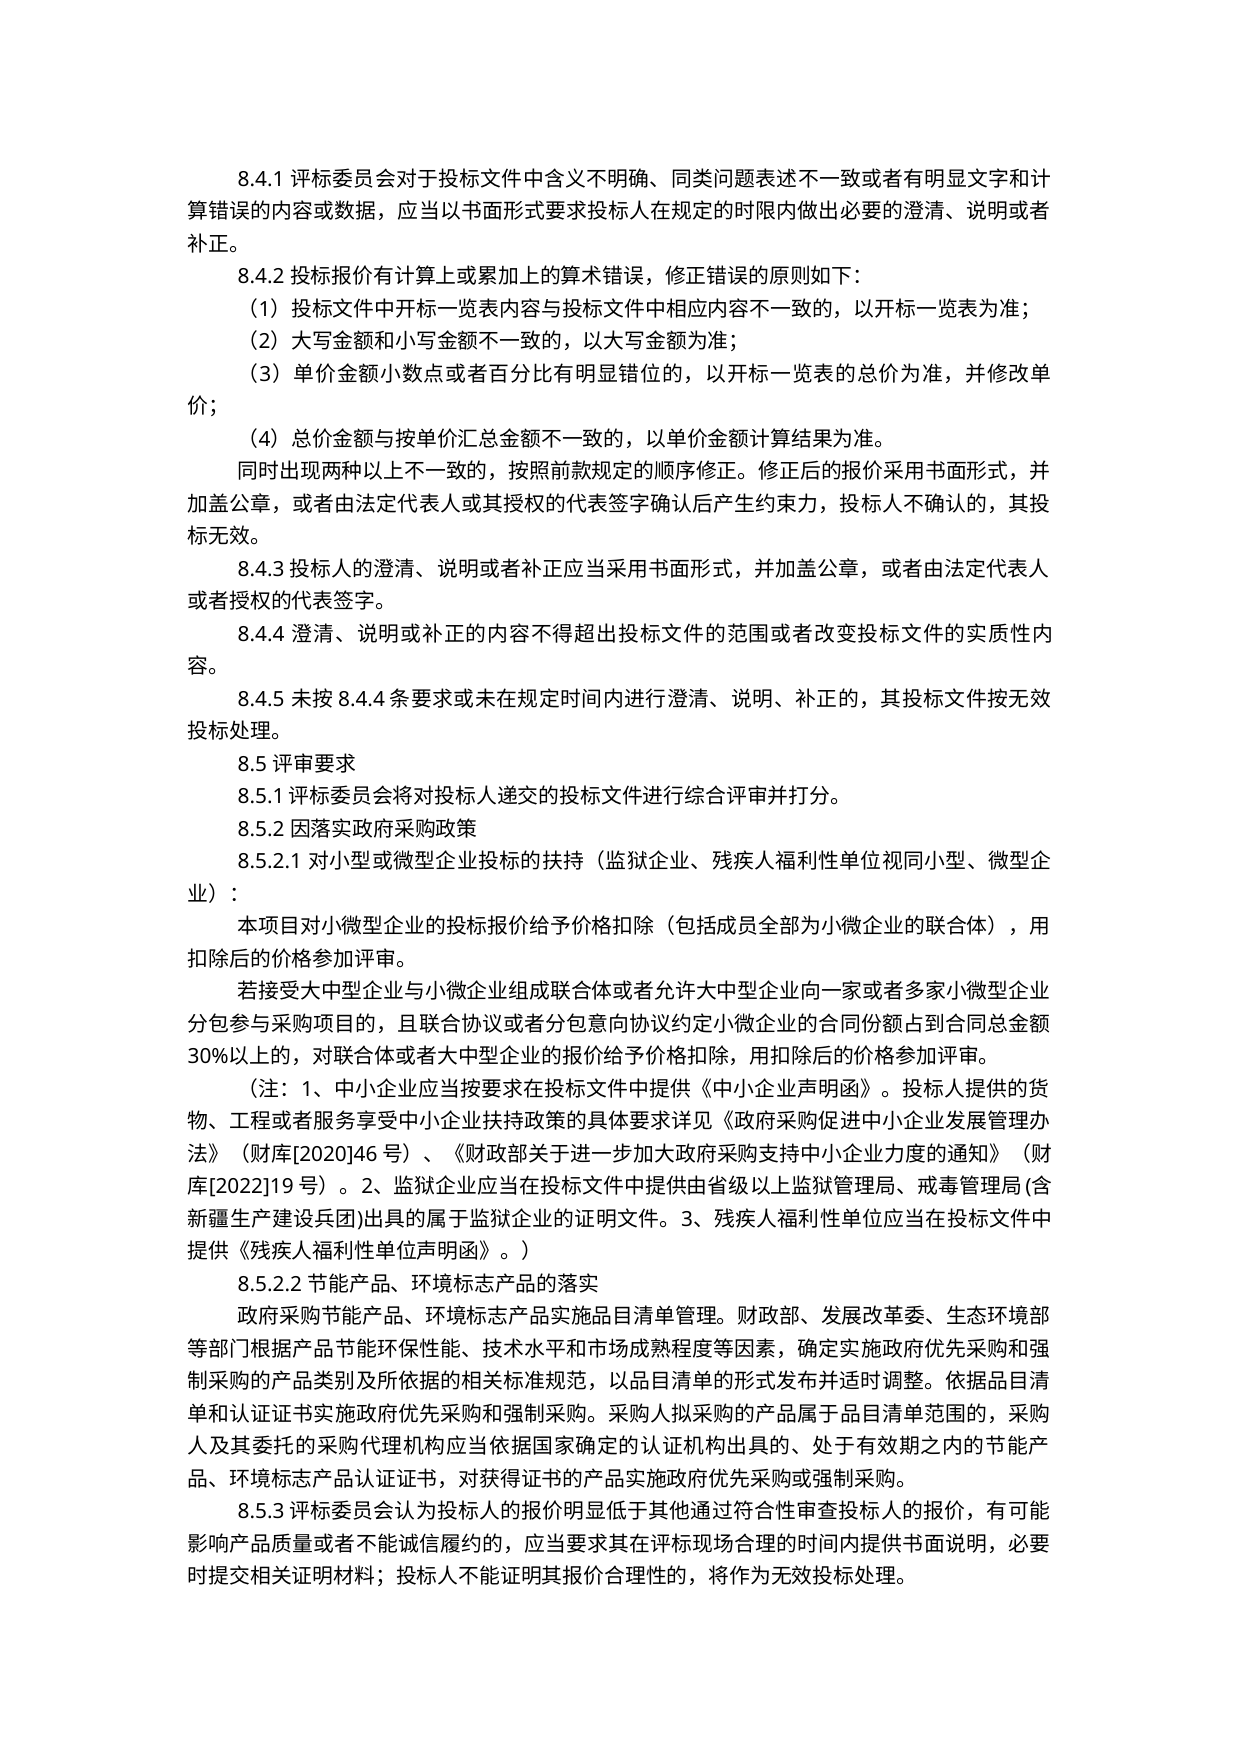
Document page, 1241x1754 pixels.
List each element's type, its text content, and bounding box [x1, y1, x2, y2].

text 8.5.3评标委员会认为投标人的报价明显低于其他通过符合性审查投标人的报价，有可能影响产品质量或者不能诚信履约的，应当要求其在评标现场合理的时间内提供书面说明，必要时提交相关证明材料；投标人不能证明其报价合理性的，将作为无效投标处理。 [187, 1494, 1053, 1592]
text （4）总价金额与按单价汇总金额不一致的，以单价金额计算结果为准。 [187, 422, 1053, 454]
text 同时出现两种以上不一致的，按照前款规定的顺序修正。修正后的报价采用书面形式，并加盖公章，或者由法定代表人或其授权的代表签字确认后产生约束力，投标人不确认的，其投标无效。 [187, 454, 1053, 552]
text 8.4.5 未按8.4.4条要求或未在规定时间内进行澄清、说明、补正的，其投标文件按无效投标处理。 [187, 682, 1053, 747]
text 8.4.3投标人的澄清、说明或者补正应当采用书面形式，并加盖公章，或者由法定代表人或者授权的代表签字。 [187, 552, 1053, 617]
text （1）投标文件中开标一览表内容与投标文件中相应内容不一致的，以开标一览表为准； [187, 292, 1053, 324]
text 8.5 评审要求 [187, 747, 1053, 779]
text 8.4.4 澄清、说明或补正的内容不得超出投标文件的范围或者改变投标文件的实质性内容。 [187, 617, 1053, 682]
text 政府采购节能产品、环境标志产品实施品目清单管理。财政部、发展改革委、生态环境部等部门根据产品节能环保性能、技术水平和市场成熟程度等因素，确定实施政府优先采购和强制采购的产品类别及所依据的相关标准规范，以品目清单的形式发布并适时调整。依据品目清单和认证证书实施政府优先采购和强制采购。采购人拟采购的产品属于品目清单范围的，采购人及其委托的采购代理机构应当依据国家确定的认证机构出具的、处于有效期之内的节能产品、环境标志产品认证证书，对获得证书的产品实施政府优先采购或强制采购。 [187, 1299, 1053, 1494]
text 若接受大中型企业与小微企业组成联合体或者允许大中型企业向一家或者多家小微型企业分包参与采购项目的，且联合协议或者分包意向协议约定小微企业的合同份额占到合同总金额30%以上的，对联合体或者大中型企业的报价给予价格扣除，用扣除后的价格参加评审。 [187, 974, 1053, 1072]
text 8.4.1 评标委员会对于投标文件中含义不明确、同类问题表述不一致或者有明显文字和计算错误的内容或数据，应当以书面形式要求投标人在规定的时限内做出必要的澄清、说明或者补正。 [187, 162, 1053, 259]
text （3）单价金额小数点或者百分比有明显错位的，以开标一览表的总价为准，并修改单价； [187, 357, 1053, 422]
text 8.5.2.2 节能产品、环境标志产品的落实 [187, 1267, 1053, 1299]
text 本项目对小微型企业的投标报价给予价格扣除（包括成员全部为小微企业的联合体），用扣除后的价格参加评审。 [187, 909, 1053, 974]
text （注：1、中小企业应当按要求在投标文件中提供《中小企业声明函》。投标人提供的货物、工程或者服务享受中小企业扶持政策的具体要求详见《政府采购促进中小企业发展管理办法》（财库[2020]46号）、《财政部关于进一步加大政府采购支持中小企业力度的通知》（财库[2022]19号）。2、监狱企业应当在投标文件中提供由省级以上监狱管理局、戒毒管理局(含新疆生产建设兵团)出具的属于监狱企业的证明文件。3、残疾人福利性单位应当在投标文件中提供《残疾人福利性单位声明函》。） [187, 1072, 1053, 1267]
text （2）大写金额和小写金额不一致的，以大写金额为准； [187, 324, 1053, 357]
text 8.5.2.1 对小型或微型企业投标的扶持（监狱企业、残疾人福利性单位视同小型、微型企业）： [187, 844, 1053, 909]
text 8.5.2 因落实政府采购政策 [187, 812, 1053, 844]
text 8.5.1评标委员会将对投标人递交的投标文件进行综合评审并打分。 [187, 779, 1053, 812]
text 8.4.2 投标报价有计算上或累加上的算术错误，修正错误的原则如下： [187, 259, 1053, 292]
